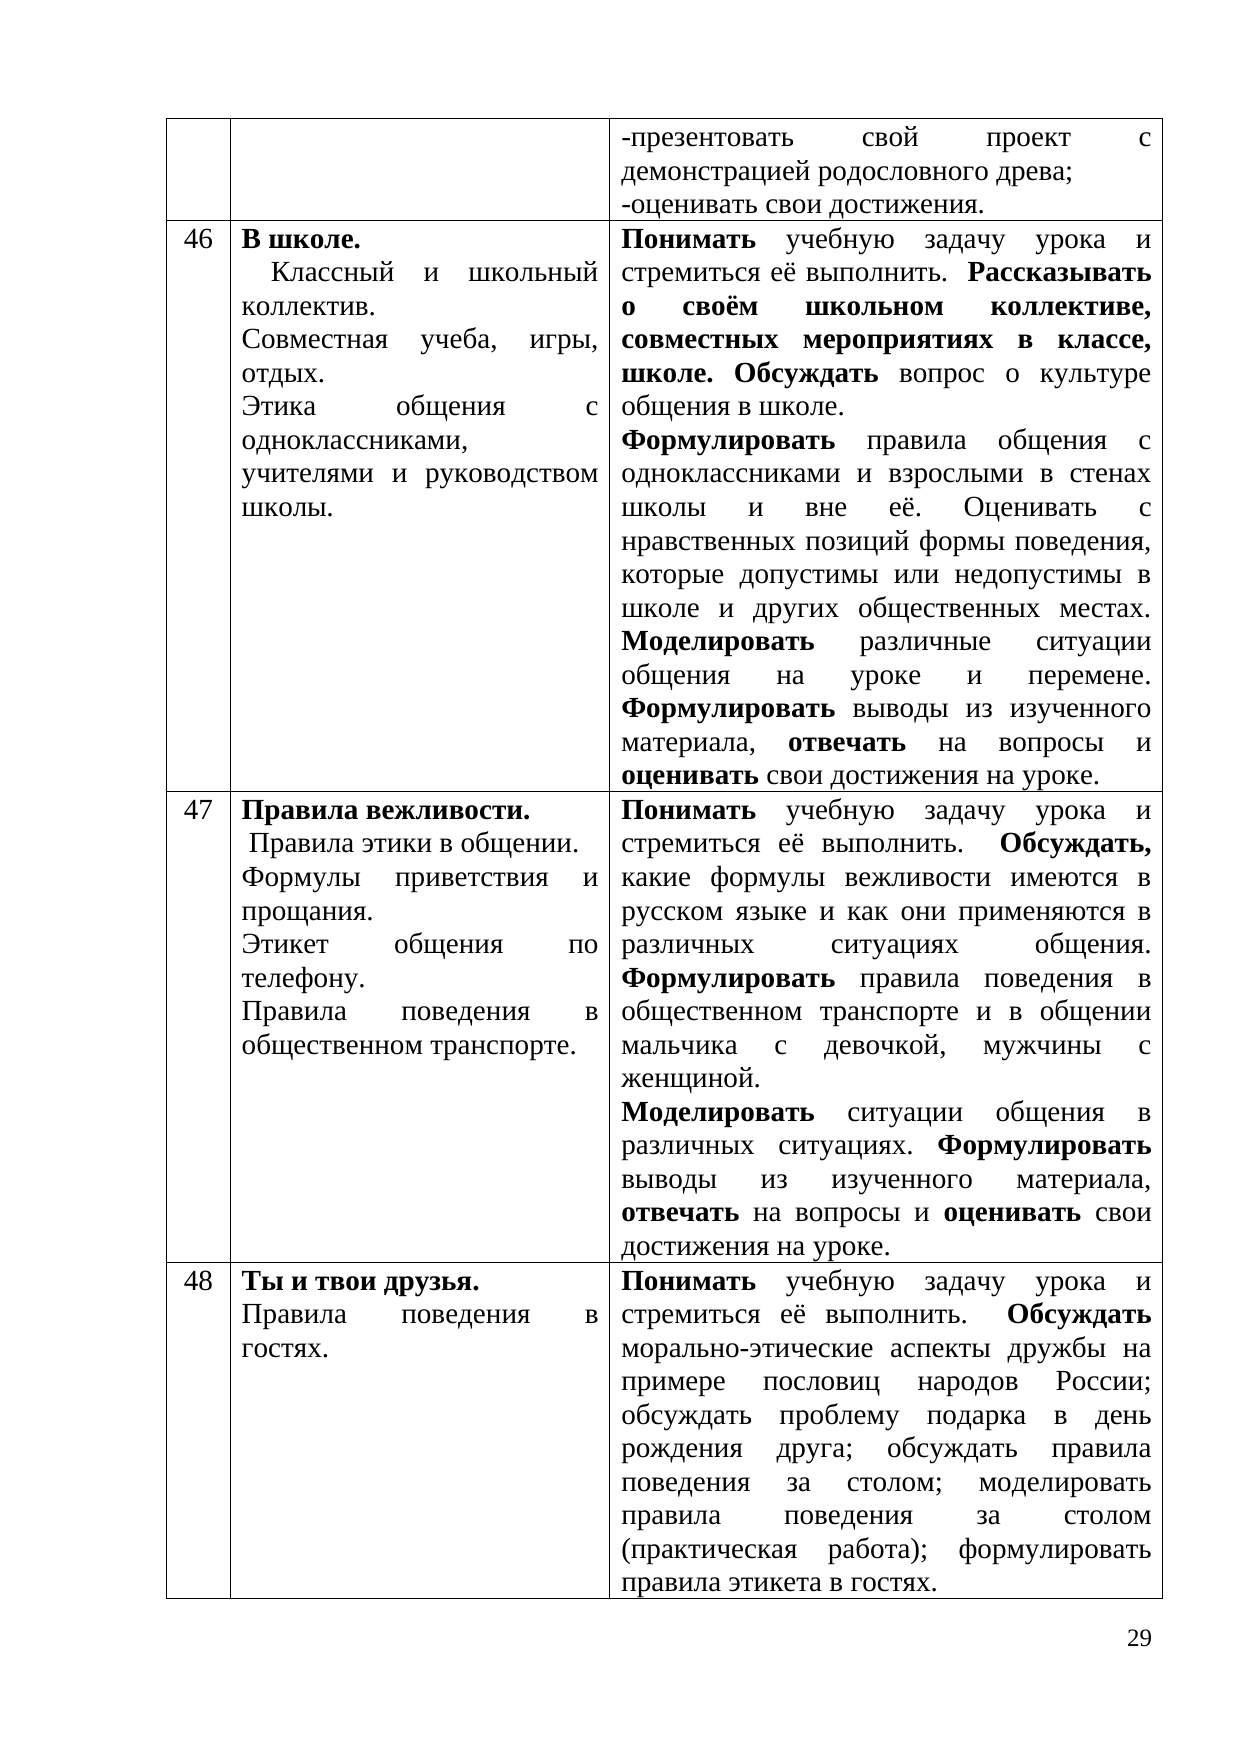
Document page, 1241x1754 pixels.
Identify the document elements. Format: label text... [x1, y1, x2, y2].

table_cell Понимать учебную задачу урока и стремиться её выполнить. Рассказывать о своём школьном коллективе, совместных мероприятиях в классе, школе. Обсуждать вопрос о культуре общения в школе. Формулировать правила общения с одноклассниками и взрослыми в стенах школы и вне её. Оценивать с нравственных позиций формы поведения, которые допустимы или недопустимы в школе и других общественных местах. Моделировать различные ситуации общения на уроке и перемене. Формулировать выводы из изученного материала, отвечать на вопросы и оценивать свои достижения на уроке. [610, 221, 1162, 791]
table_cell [610, 119, 1162, 220]
table_cell 48 [167, 1263, 230, 1598]
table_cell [231, 119, 609, 220]
table_cell 45 [167, 119, 230, 220]
table_cell Правила вежливости. Правила этики в общении. Формулы приветствия и прощания. Этикет общения по телефону. Правила поведения в общественном транспорте. [231, 792, 609, 1262]
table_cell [610, 1263, 1162, 1598]
table_cell 46 [167, 221, 230, 791]
table_cell Понимать учебную задачу урока и стремиться её выполнить. Обсуждать, какие формулы вежливости имеются в русском языке и как они применяются в различных ситуациях общения. Формулировать правила поведения в общественном транспорте и в общении мальчика с девочкой, мужчины с женщиной. Моделировать ситуации общения в различных ситуациях. Формулировать выводы из изученного материала, отвечать на вопросы и оценивать свои достижения на уроке. [610, 792, 1162, 1262]
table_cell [231, 1263, 609, 1598]
table_cell 47 [167, 792, 230, 1262]
table_cell В школе. Классный и школьный коллектив. Совместная учеба, игры, отдых. Этика общения с одноклассниками, учителями и руководством школы. [231, 221, 609, 791]
